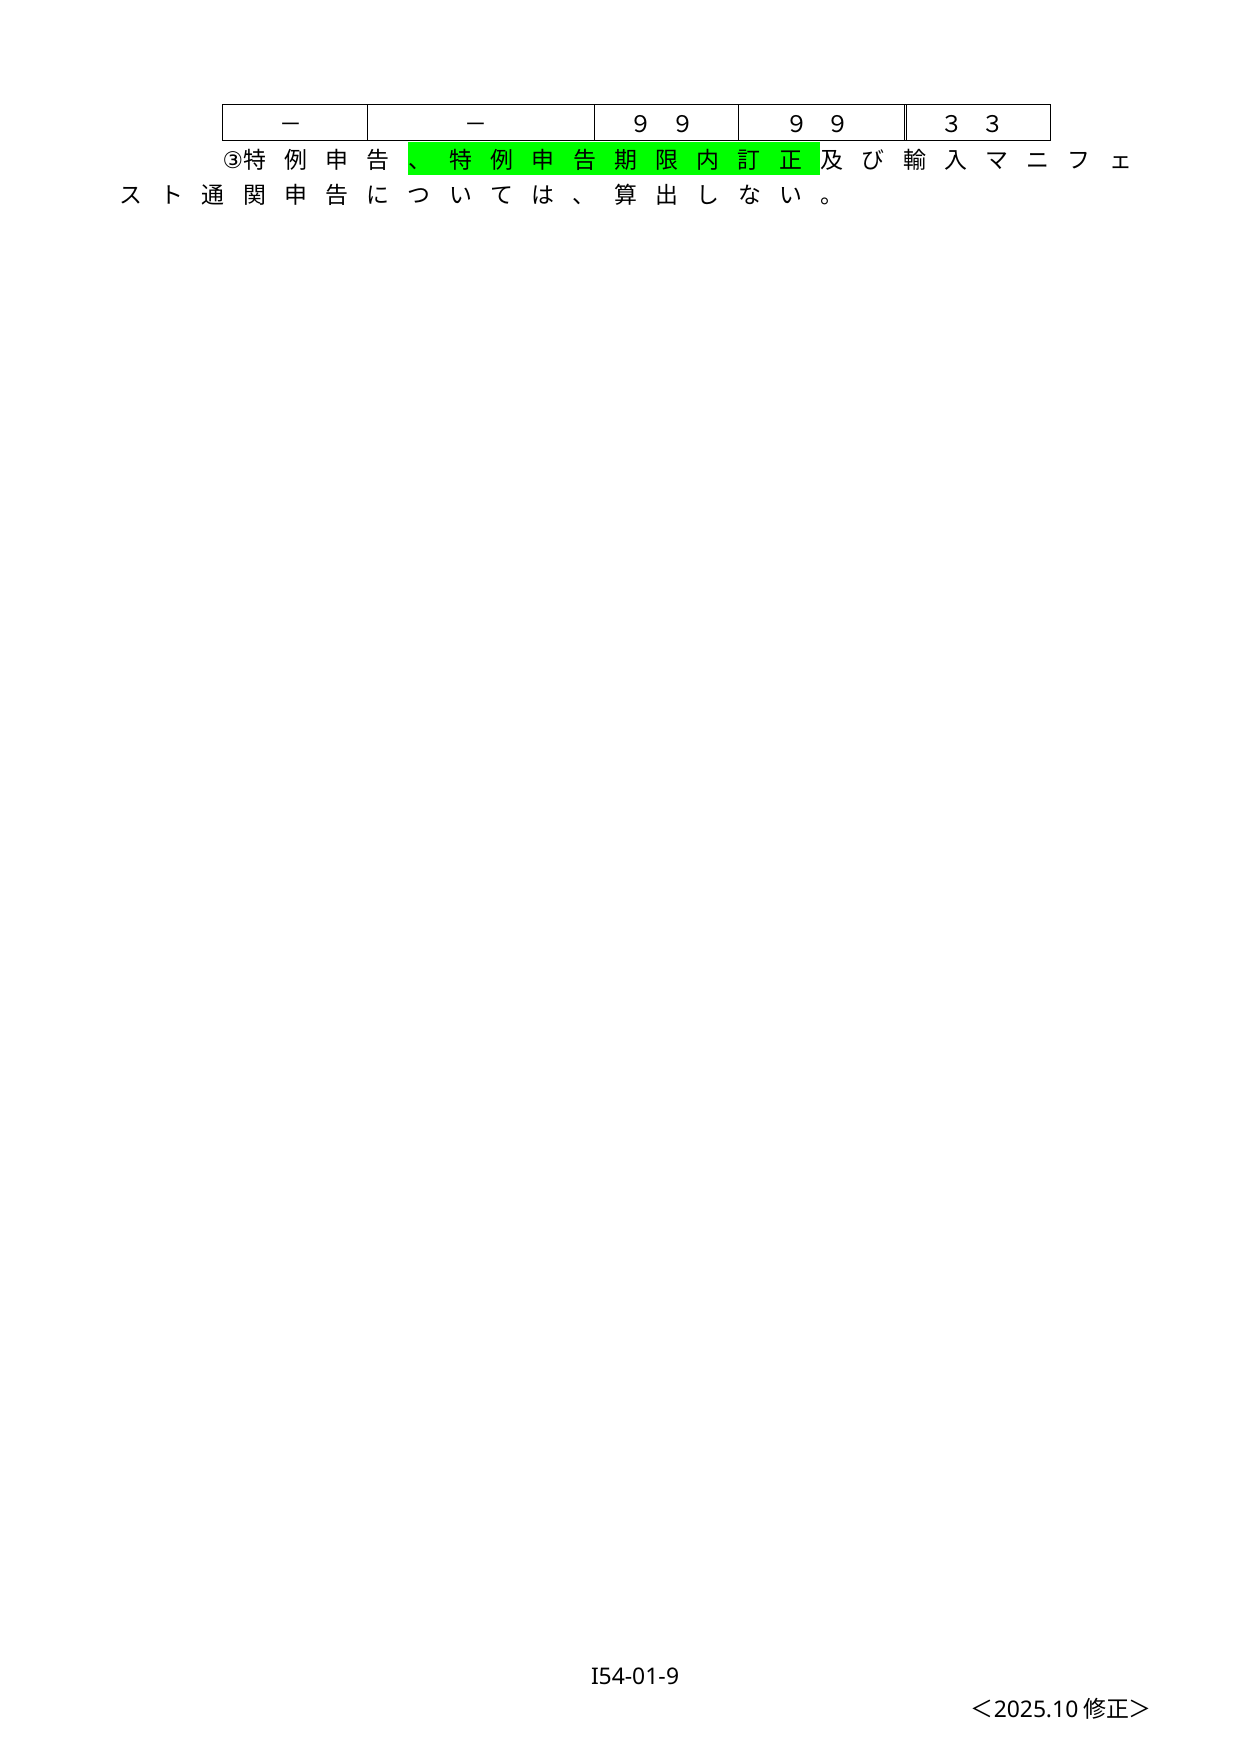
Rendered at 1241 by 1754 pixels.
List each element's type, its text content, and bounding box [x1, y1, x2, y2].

table_cell － [368, 105, 594, 140]
text ③特例申告、特例申告期限内訂正及び輸入マニフェスト通関申告については、算出しない。 [119, 141, 1150, 211]
table_cell ９９ [595, 105, 738, 140]
table_cell ３３ [907, 105, 1050, 140]
table_cell － [223, 105, 367, 140]
table_cell ９９ [739, 105, 904, 140]
